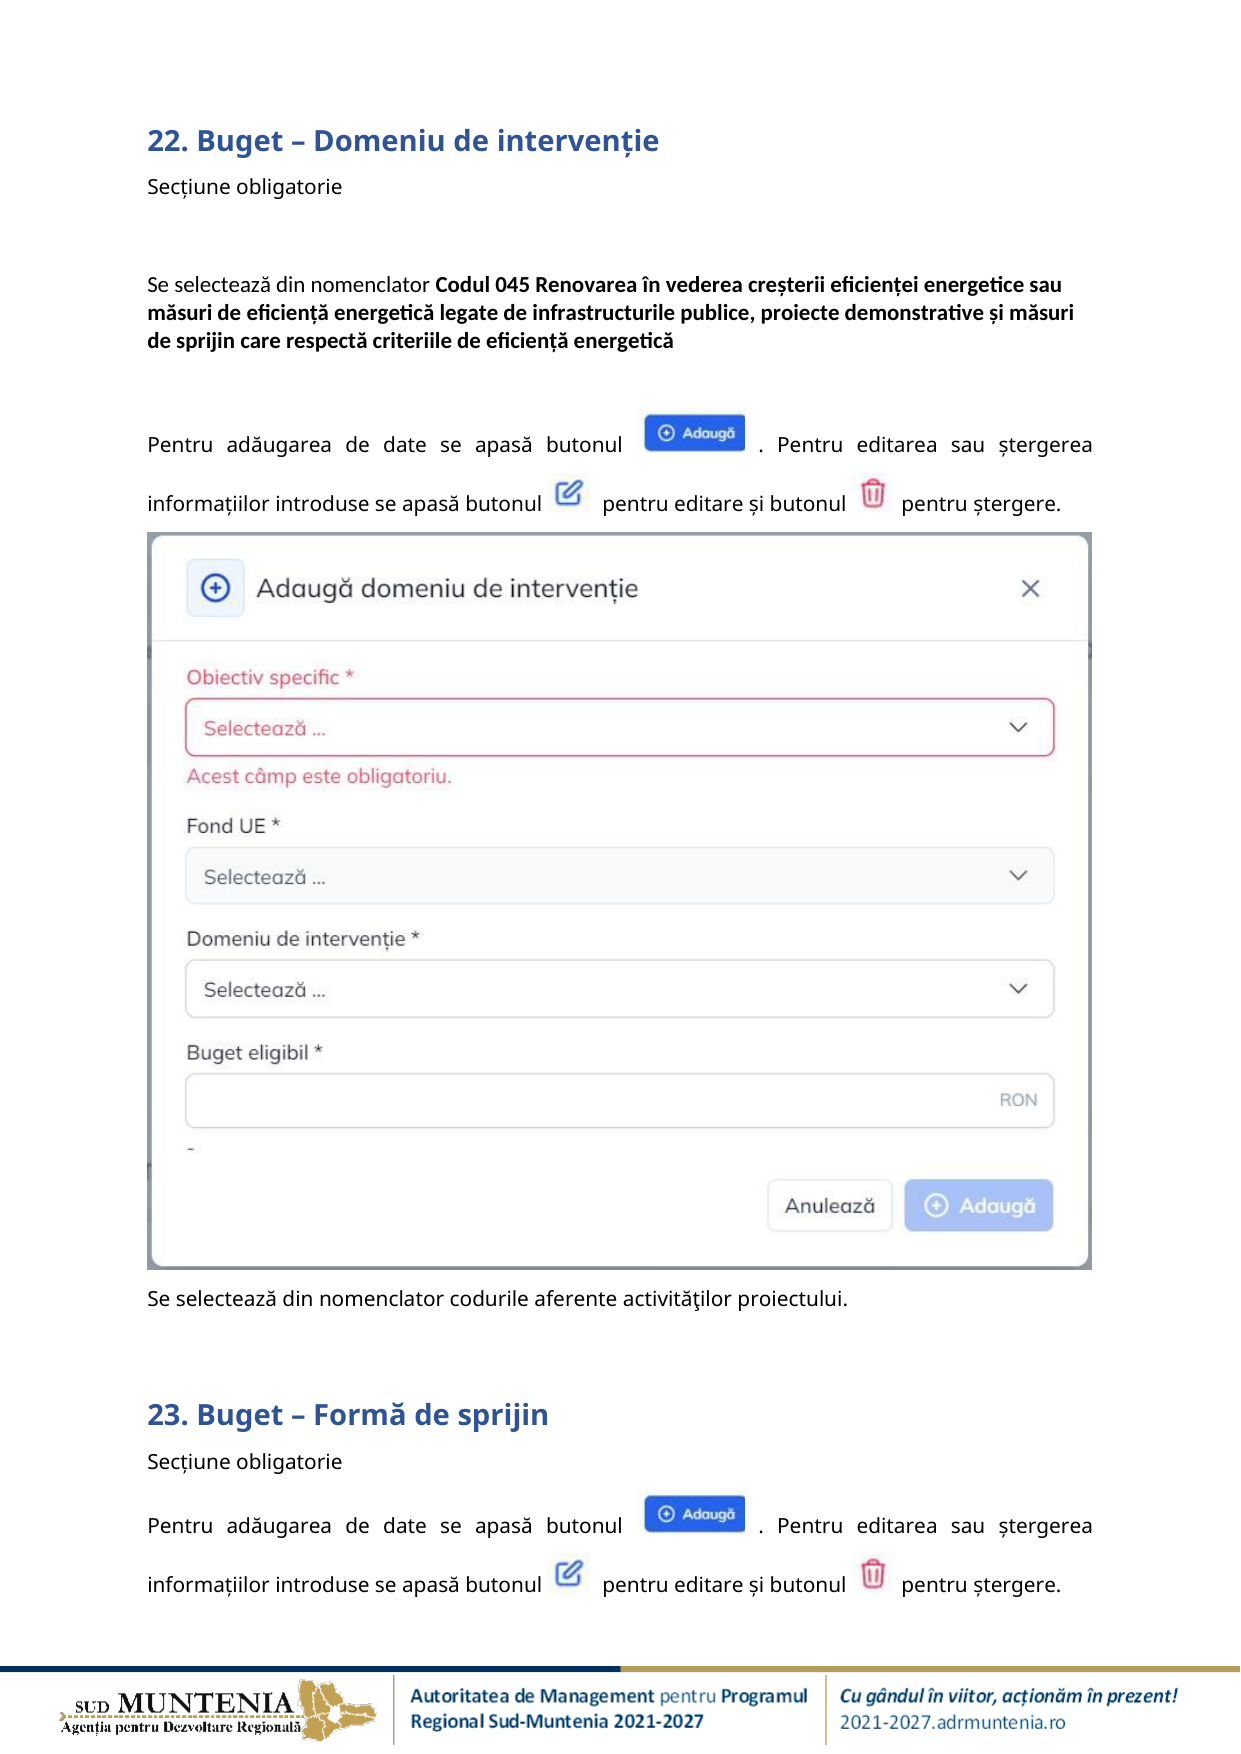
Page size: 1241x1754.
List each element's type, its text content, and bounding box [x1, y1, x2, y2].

text Secțiune obligatorie [147, 172, 1093, 201]
subtitle 22. Buget – Domeniu de intervenție [147, 120, 1093, 160]
text Pentru adăugarea de date se apasă butonul . Pentru editarea sau ștergerea informațiilor introduse se apasă butonul pentru editare și butonul pentru ștergere. [147, 1489, 1093, 1598]
text Se selectează din nomenclator Codul 045 Renovarea în vederea creșterii eficienței energetice sau măsuri de eficiență energetică legate de infrastructurile publice, proiecte demonstrative și măsuri de sprijin care respectă criteriile de eficiență energetică [147, 270, 1093, 354]
text Pentru adăugarea de date se apasă butonul . Pentru editarea sau ștergerea informațiilor introduse se apasă butonul pentru editare și butonul pentru ștergere. [147, 409, 1093, 518]
subtitle 23. Buget – Formă de sprijin [147, 1395, 1093, 1434]
picture [0, 1666, 1241, 1746]
text Secțiune obligatorie [147, 1447, 1093, 1475]
text Se selectează din nomenclator codurile aferente activităţilor proiectului. [147, 1284, 1093, 1313]
